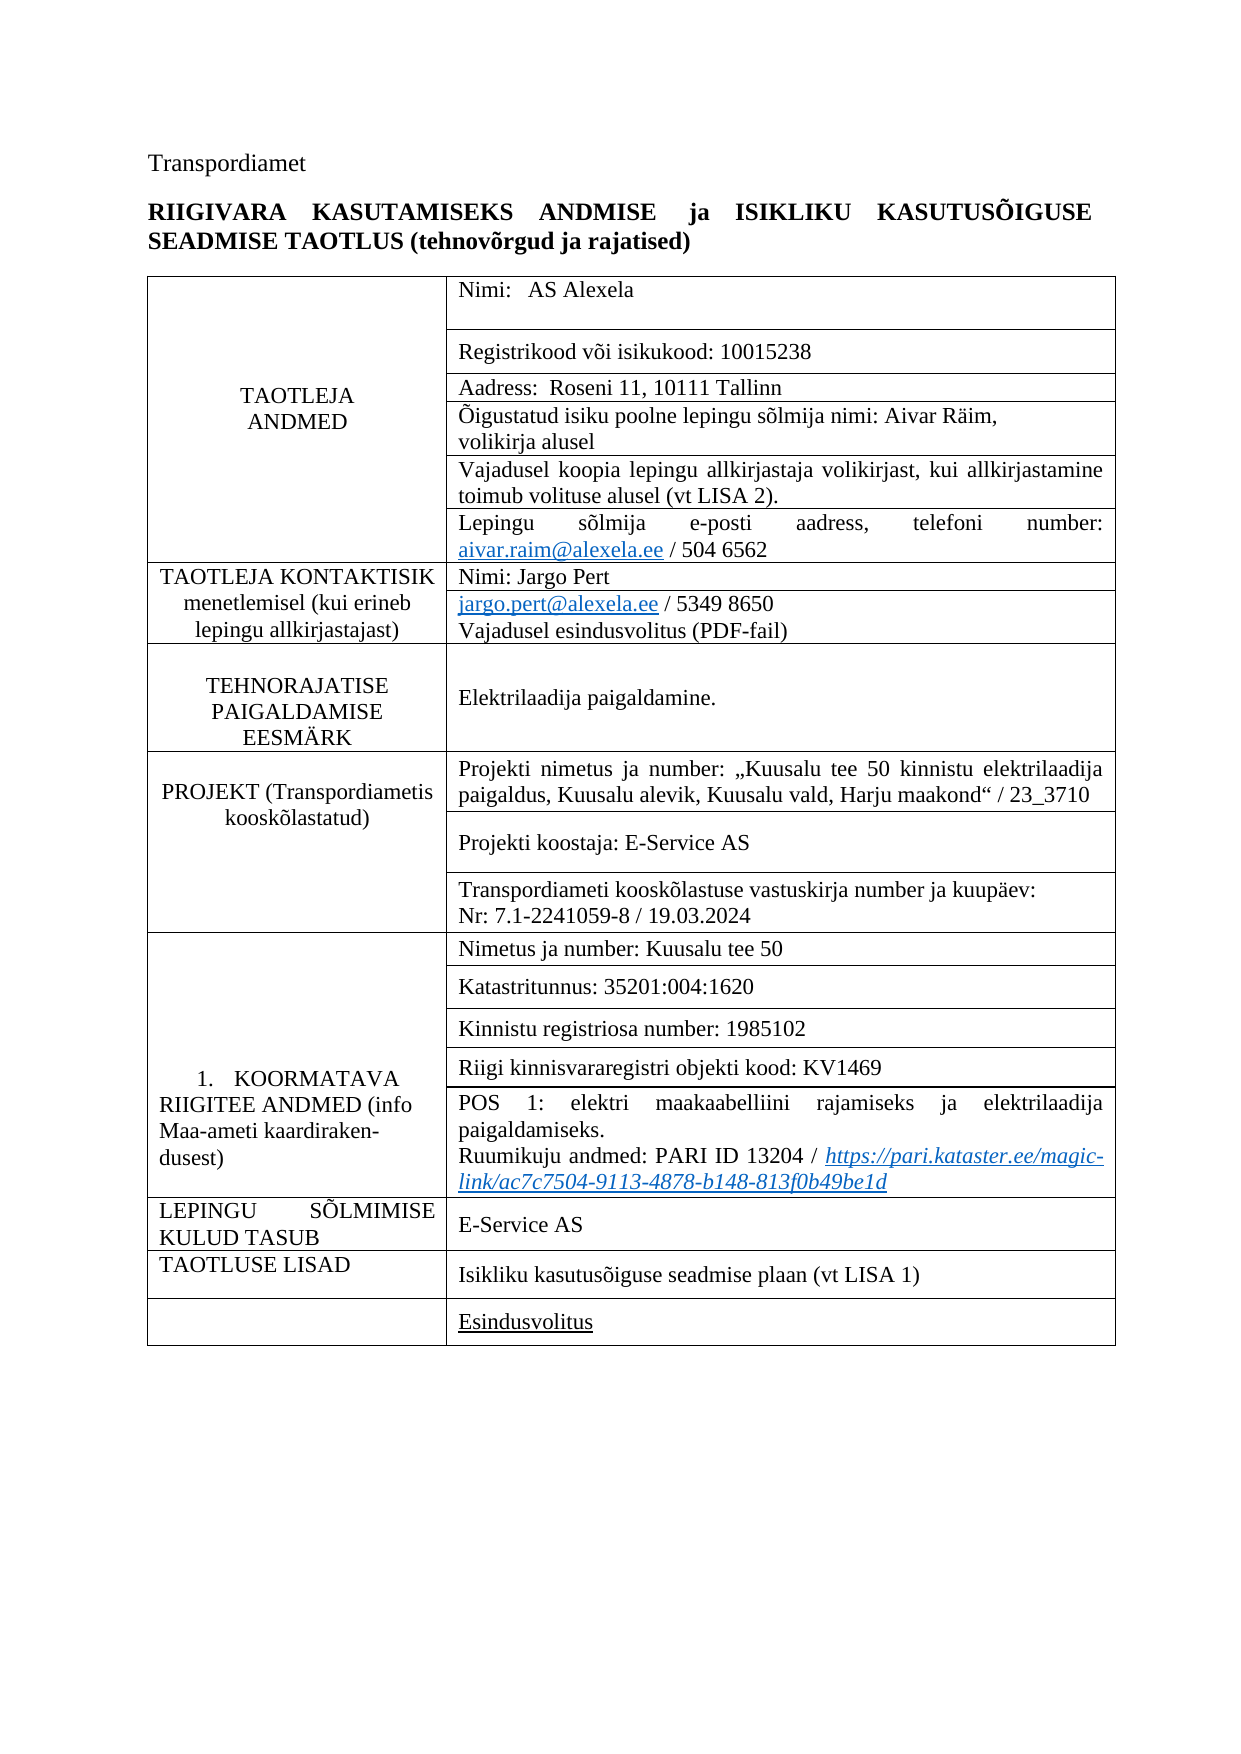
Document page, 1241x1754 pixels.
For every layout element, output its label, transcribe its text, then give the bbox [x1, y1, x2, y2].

text Transpordiamet [148, 148, 1093, 176]
table_cell Vajadusel koopia lepingu allkirjastaja volikirjast, kui allkirjastamine toimub volituse alusel (vt LISA 2). [447, 456, 1115, 508]
table_cell jargo.pert@alexela.ee / 5349 8650 Vajadusel esindusvolitus (PDF-fail) [447, 591, 1115, 643]
table_cell TAOTLEJA KONTAKTISIK menetlemisel (kui erineb lepingu allkirjastajast) [148, 563, 446, 643]
table_cell E-Service AS [447, 1198, 1115, 1250]
table_cell Nimi: Jargo Pert [447, 563, 1115, 589]
table_cell TEHNORAJATISE PAIGALDAMISE EESMÄRK [148, 671, 446, 751]
table_cell LEPINGU SÕLMIMISE KULUD TASUB [148, 1198, 446, 1250]
text RIIGIVARA KASUTAMISEKS ANDMISE ja ISIKLIKU KASUTUSÕIGUSE SEADMISE TAOTLUS (tehnovõrgud ja rajatised) [148, 197, 1093, 255]
table_cell Registrikood või isikukood: 10015238 [447, 330, 1115, 372]
table_cell Projekti nimetus ja number: „Kuusalu tee 50 kinnistu elektrilaadija paigaldus, Kuusalu alevik, Kuusalu vald, Harju maakond“ / 23_3710 [447, 752, 1115, 811]
table_cell Elektrilaadija paigaldamine. [447, 644, 1115, 751]
table_cell Katastritunnus: 35201:004:1620 [447, 966, 1115, 1008]
table_cell Projekti koostaja: E-Service AS [447, 812, 1115, 872]
table_header Nimi: AS Alexela [447, 277, 1115, 329]
table_cell [148, 644, 446, 671]
table_cell Esindusvolitus [447, 1299, 1115, 1345]
table_cell Nimetus ja number: Kuusalu tee 50 [447, 933, 1115, 964]
table_cell [148, 1299, 446, 1345]
table_cell PROJEKT (Transpordiametis kooskõlastatud) [148, 752, 446, 932]
table_cell Riigi kinnisvararegistri objekti kood: KV1469 [447, 1048, 1115, 1086]
table_cell TAOTLUSE LISAD [148, 1251, 446, 1297]
table_cell POS 1: elektri maakaabelliini rajamiseks ja elektrilaadija paigaldamiseks. Ruumikuju andmed: PARI ID 13204 / https://pari.kataster.ee/magic-link/ac7c7504-9113-4878-b148-813f0b49be1d [447, 1088, 1115, 1197]
table_header TAOTLEJA ANDMED [148, 277, 446, 562]
table_cell Transpordiameti kooskõlastuse vastuskirja number ja kuupäev: Nr: 7.1-2241059-8 / 19.03.2024 [447, 873, 1115, 932]
table_cell Õigustatud isiku poolne lepingu sõlmija nimi: Aivar Räim, volikirja alusel [447, 402, 1115, 454]
table_cell Isikliku kasutusõiguse seadmise plaan (vt LISA 1) [447, 1251, 1115, 1297]
table_cell KOORMATAVA RIIGITEE ANDMED (info Maa-ameti kaardiraken-dusest) [148, 933, 446, 1197]
table_cell Kinnistu registriosa number: 1985102 [447, 1009, 1115, 1047]
table_cell Lepingu sõlmija e-posti aadress, telefoni number: aivar.raim@alexela.ee / 504 6562 [447, 509, 1115, 562]
table_cell Aadress: Roseni 11, 10111 Tallinn [447, 374, 1115, 401]
